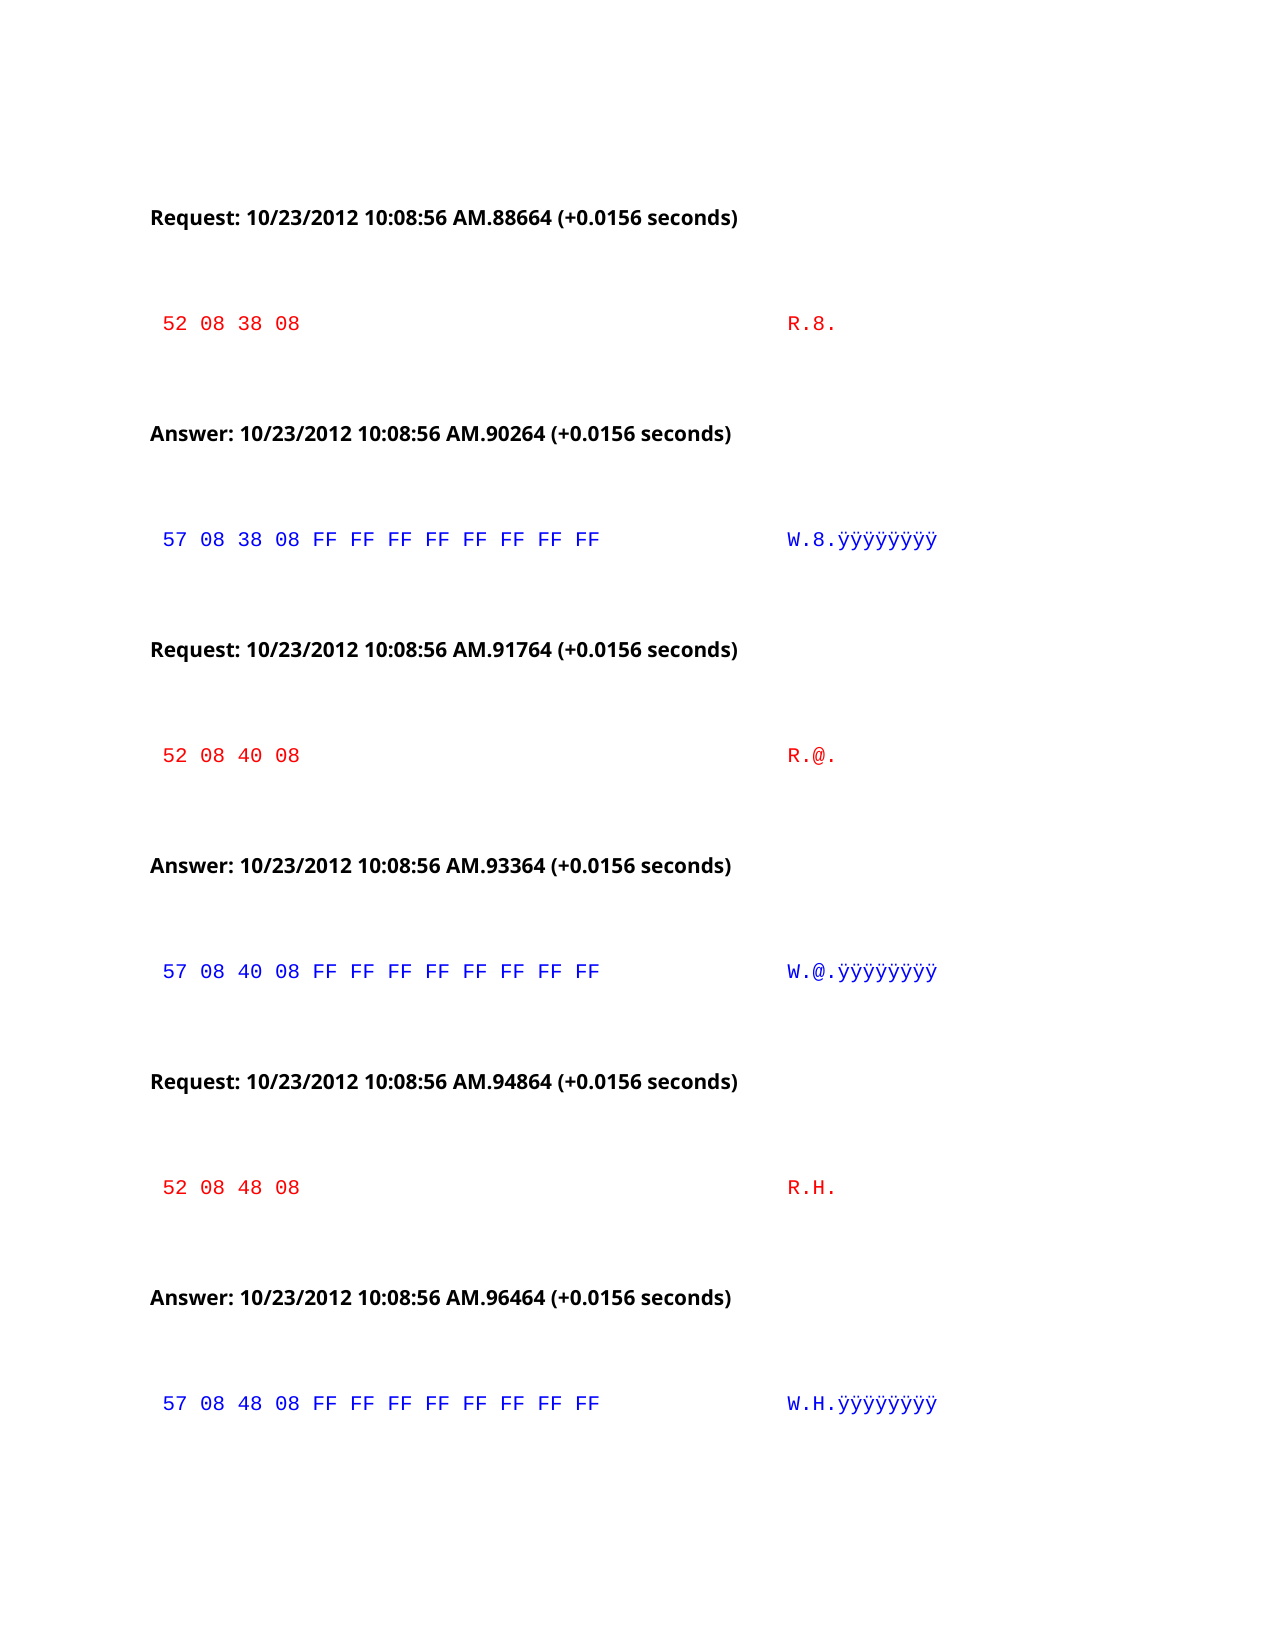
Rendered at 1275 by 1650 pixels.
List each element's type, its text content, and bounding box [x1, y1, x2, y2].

text 57 08 48 08 FF FF FF FF FF FF FF FF W.H.ÿÿÿÿÿÿÿÿ [150, 1393, 1125, 1417]
text 57 08 40 08 FF FF FF FF FF FF FF FF W.@.ÿÿÿÿÿÿÿÿ [150, 961, 1125, 985]
text Request: 10/23/2012 10:08:56 AM.88664 (+0.0156 seconds) [150, 203, 1125, 231]
text 57 08 38 08 FF FF FF FF FF FF FF FF W.8.ÿÿÿÿÿÿÿÿ [150, 529, 1125, 553]
text Request: 10/23/2012 10:08:56 AM.91764 (+0.0156 seconds) [150, 635, 1125, 663]
text Answer: 10/23/2012 10:08:56 AM.96464 (+0.0156 seconds) [150, 1283, 1125, 1311]
text Request: 10/23/2012 10:08:56 AM.94864 (+0.0156 seconds) [150, 1067, 1125, 1095]
text 52 08 40 08 R.@. [150, 745, 1125, 769]
text 52 08 38 08 R.8. [150, 313, 1125, 337]
text Answer: 10/23/2012 10:08:56 AM.93364 (+0.0156 seconds) [150, 851, 1125, 879]
text Answer: 10/23/2012 10:08:56 AM.90264 (+0.0156 seconds) [150, 419, 1125, 447]
text 52 08 48 08 R.H. [150, 1177, 1125, 1201]
